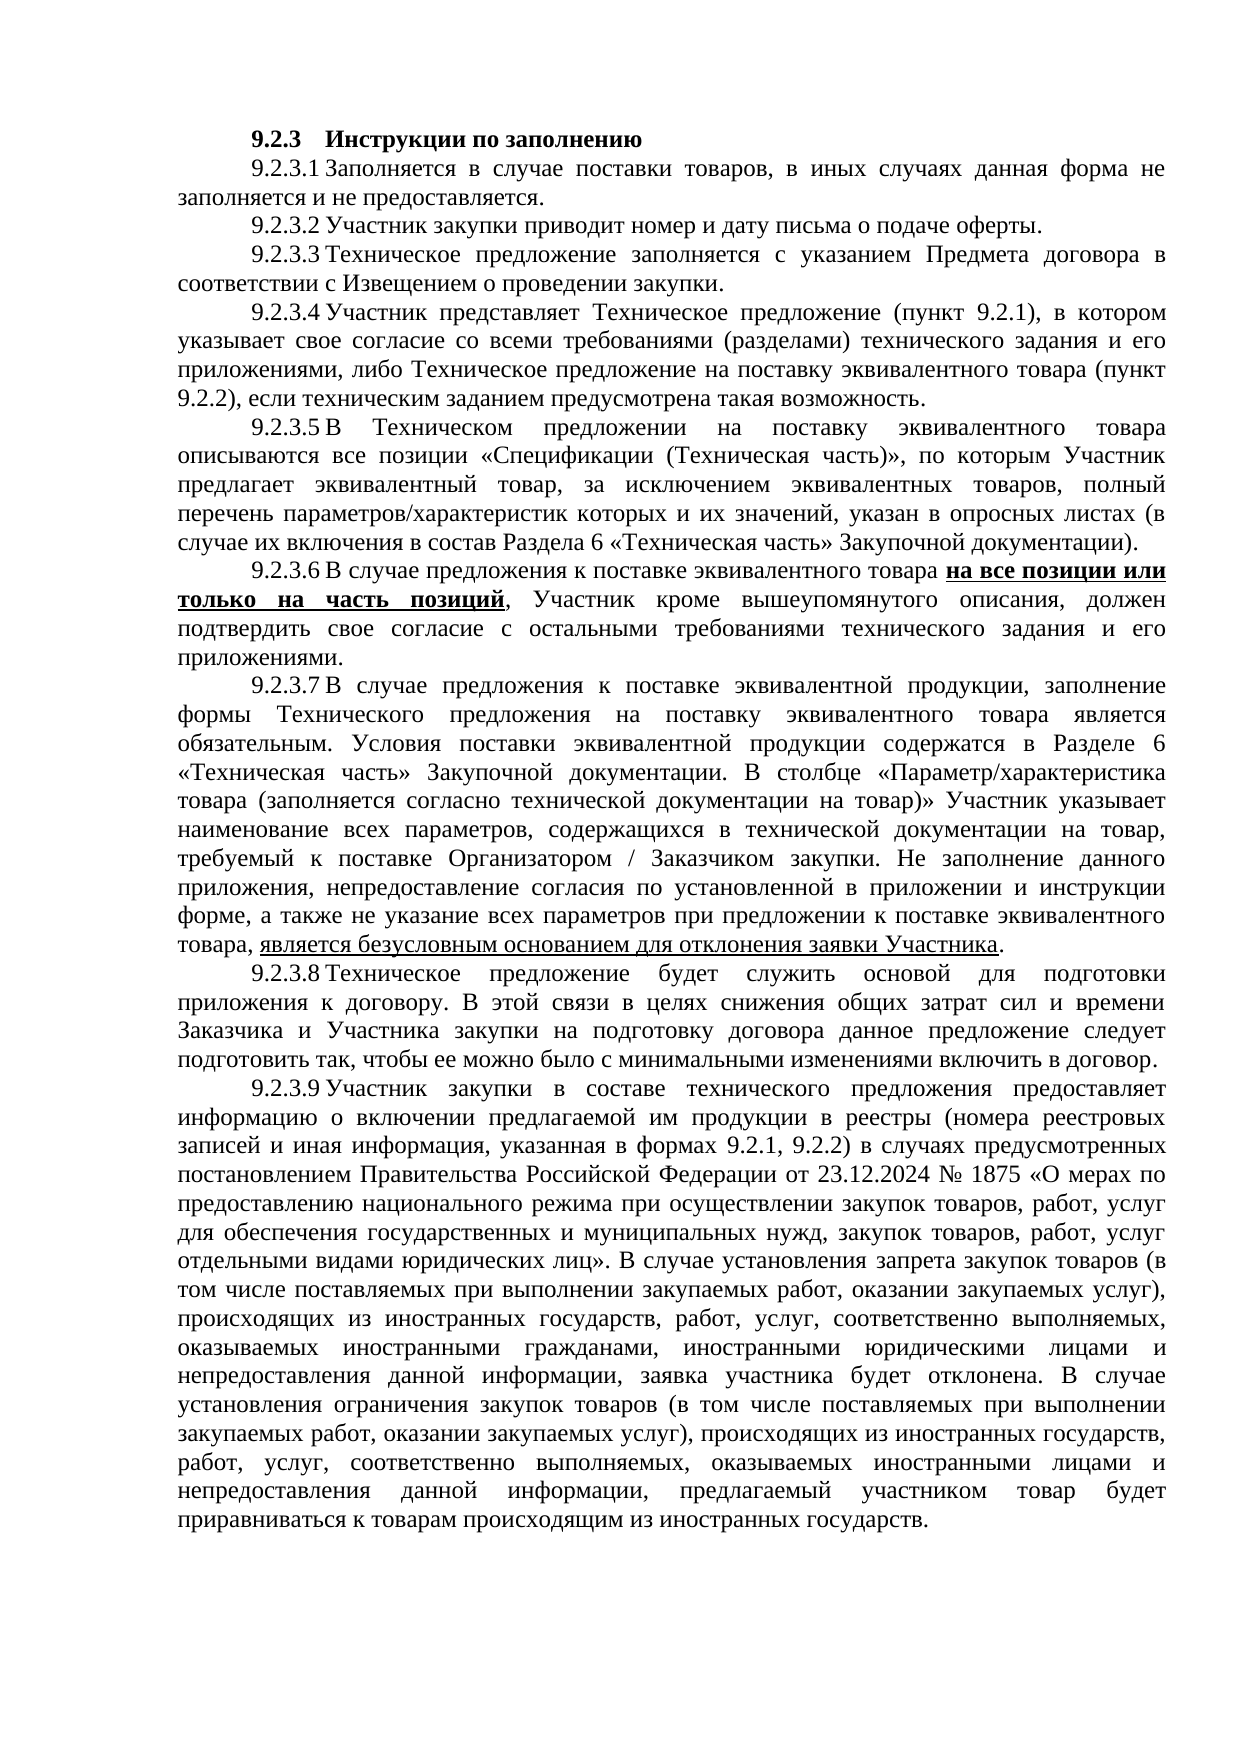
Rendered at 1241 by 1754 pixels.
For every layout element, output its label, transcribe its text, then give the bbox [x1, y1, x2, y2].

list В случае предложения к поставке эквивалентной продукции, заполнение формы Технического предложения на поставку эквивалентного товара является обязательным. Условия поставки эквивалентной продукции содержатся в Разделе 6 «Техническая часть» Закупочной документации. В столбце «Параметр/характеристика товара (заполняется согласно технической документации на товар)» Участник указывает наименование всех параметров, содержащихся в технической документации на товар, требуемый к поставке Организатором / Заказчиком закупки. Не заполнение данного приложения, непредоставление согласия по установленной в приложении и инструкции форме, а также не указание всех параметров при предложении к поставке эквивалентного товара, является безусловным основанием для отклонения заявки Участника. [177, 671, 1167, 958]
list Техническое предложение заполняется с указанием Предмета договора в соответствии с Извещением о проведении закупки. [177, 239, 1167, 297]
list Участник закупки приводит номер и дату письма о подаче оферты. [177, 211, 1167, 239]
list Инструкции по заполнению [177, 124, 1167, 153]
list Участник представляет Техническое предложение (пункт 9.2.1), в котором указывает свое согласие со всеми требованиями (разделами) технического задания и его приложениями, либо Техническое предложение на поставку эквивалентного товара (пункт 9.2.2), если техническим заданием предусмотрена такая возможность. [177, 297, 1167, 412]
list Участник закупки в составе технического предложения предоставляет информацию о включении предлагаемой им продукции в реестры (номера реестровых записей и иная информация, указанная в формах 9.2.1, 9.2.2) в случаях предусмотренных постановлением Правительства Российской Федерации от 23.12.2024 № 1875 «О мерах по предоставлению национального режима при осуществлении закупок товаров, работ, услуг для обеспечения государственных и муниципальных нужд, закупок товаров, работ, услуг отдельными видами юридических лиц». В случае установления запрета закупок товаров (в том числе поставляемых при выполнении закупаемых работ, оказании закупаемых услуг), происходящих из иностранных государств, работ, услуг, соответственно выполняемых, оказываемых иностранными гражданами, иностранными юридическими лицами и непредоставления данной информации, заявка участника будет отклонена. В случае установления ограничения закупок товаров (в том числе поставляемых при выполнении закупаемых работ, оказании закупаемых услуг), происходящих из иностранных государств, работ, услуг, соответственно выполняемых, оказываемых иностранными лицами и непредоставления данной информации, предлагаемый участником товар будет приравниваться к товарам происходящим из иностранных государств. [177, 1073, 1167, 1533]
list В Техническом предложении на поставку эквивалентного товара описываются все позиции «Спецификации (Техническая часть)», по которым Участник предлагает эквивалентный товар, за исключением эквивалентных товаров, полный перечень параметров/характеристик которых и их значений, указан в опросных листах (в случае их включения в состав Раздела 6 «Техническая часть» Закупочной документации). [177, 412, 1167, 556]
list В случае предложения к поставке эквивалентного товара на все позиции или только на часть позиций, Участник кроме вышеупомянутого описания, должен подтвердить свое согласие с остальными требованиями технического задания и его приложениями. [177, 556, 1167, 671]
list Заполняется в случае поставки товаров, в иных случаях данная форма не заполняется и не предоставляется. [177, 153, 1167, 211]
list Техническое предложение будет служить основой для подготовки приложения к договору. В этой связи в целях снижения общих затрат сил и времени Заказчика и Участника закупки на подготовку договора данное предложение следует подготовить так, чтобы ее можно было с минимальными изменениями включить в договор. [177, 958, 1167, 1073]
